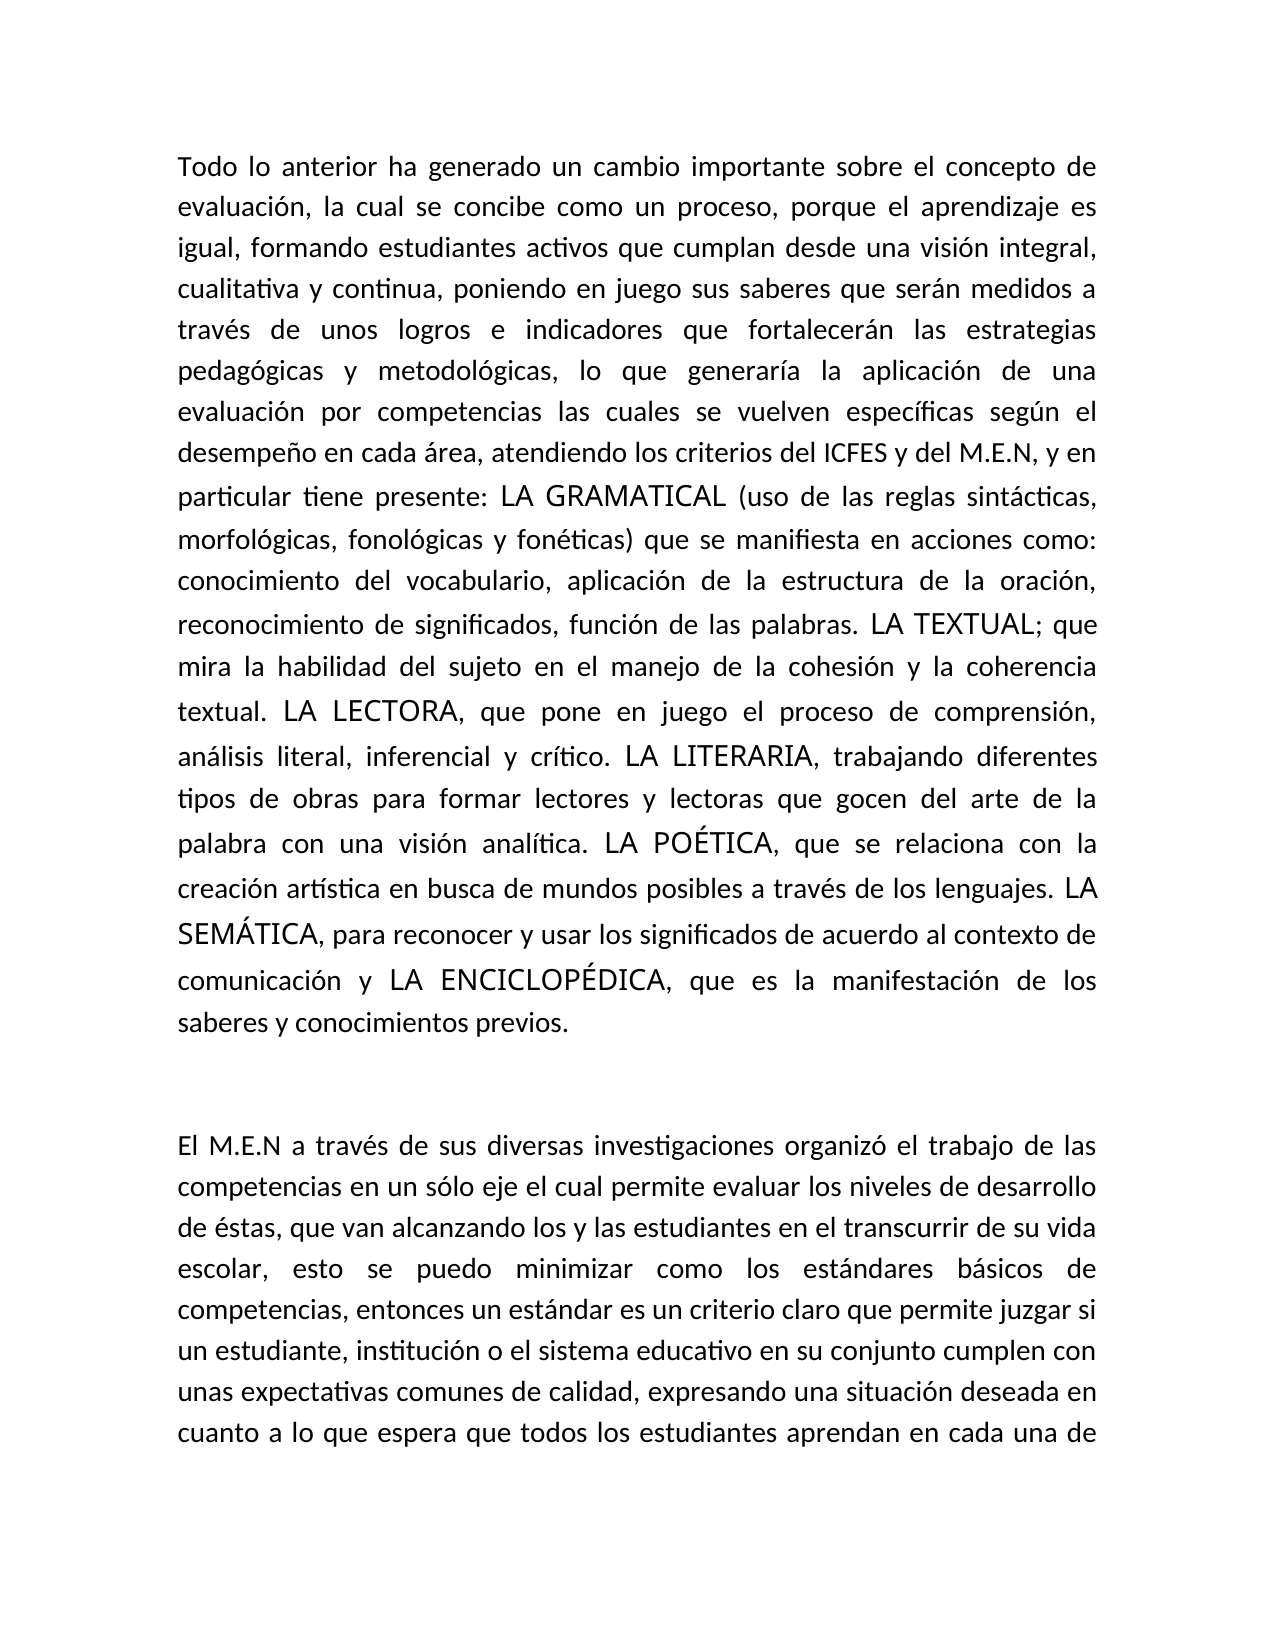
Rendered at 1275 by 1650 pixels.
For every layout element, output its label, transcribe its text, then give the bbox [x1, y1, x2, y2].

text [177, 1127, 1098, 1449]
text Todo lo anterior ha generado un cambio importante sobre el concepto de evaluación, la cual se concibe como un proceso, porque el aprendizaje es igual, formando estudiantes activos que cumplan desde una visión integral, cualitativa y continua, poniendo en juego sus saberes que serán medidos a través de unos logros e indicadores que fortalecerán las estrategias pedagógicas y metodológicas, lo que generaría la aplicación de una evaluación por competencias las cuales se vuelven específicas según el desempeño en cada área, atendiendo los criterios del ICFES y del M.E.N, y en particular tiene presente: LA GRAMATICAL (uso de las reglas sintácticas, morfológicas, fonológicas y fonéticas) que se manifiesta en acciones como: conocimiento del vocabulario, aplicación de la estructura de la oración, reconocimiento de significados, función de las palabras. LA TEXTUAL; que mira la habilidad del sujeto en el manejo de la cohesión y la coherencia textual. LA LECTORA, que pone en juego el proceso de comprensión, análisis literal, inferencial y crítico. LA LITERARIA, trabajando diferentes tipos de obras para formar lectores y lectoras que gocen del arte de la palabra con una visión analítica. LA POÉTICA, que se relaciona con la creación artística en busca de mundos posibles a través de los lenguajes. LA SEMÁTICA, para reconocer y usar los significados de acuerdo al contexto de comunicación y LA ENCICLOPÉDICA, que es la manifestación de los saberes y conocimientos previos. [177, 148, 1098, 1039]
